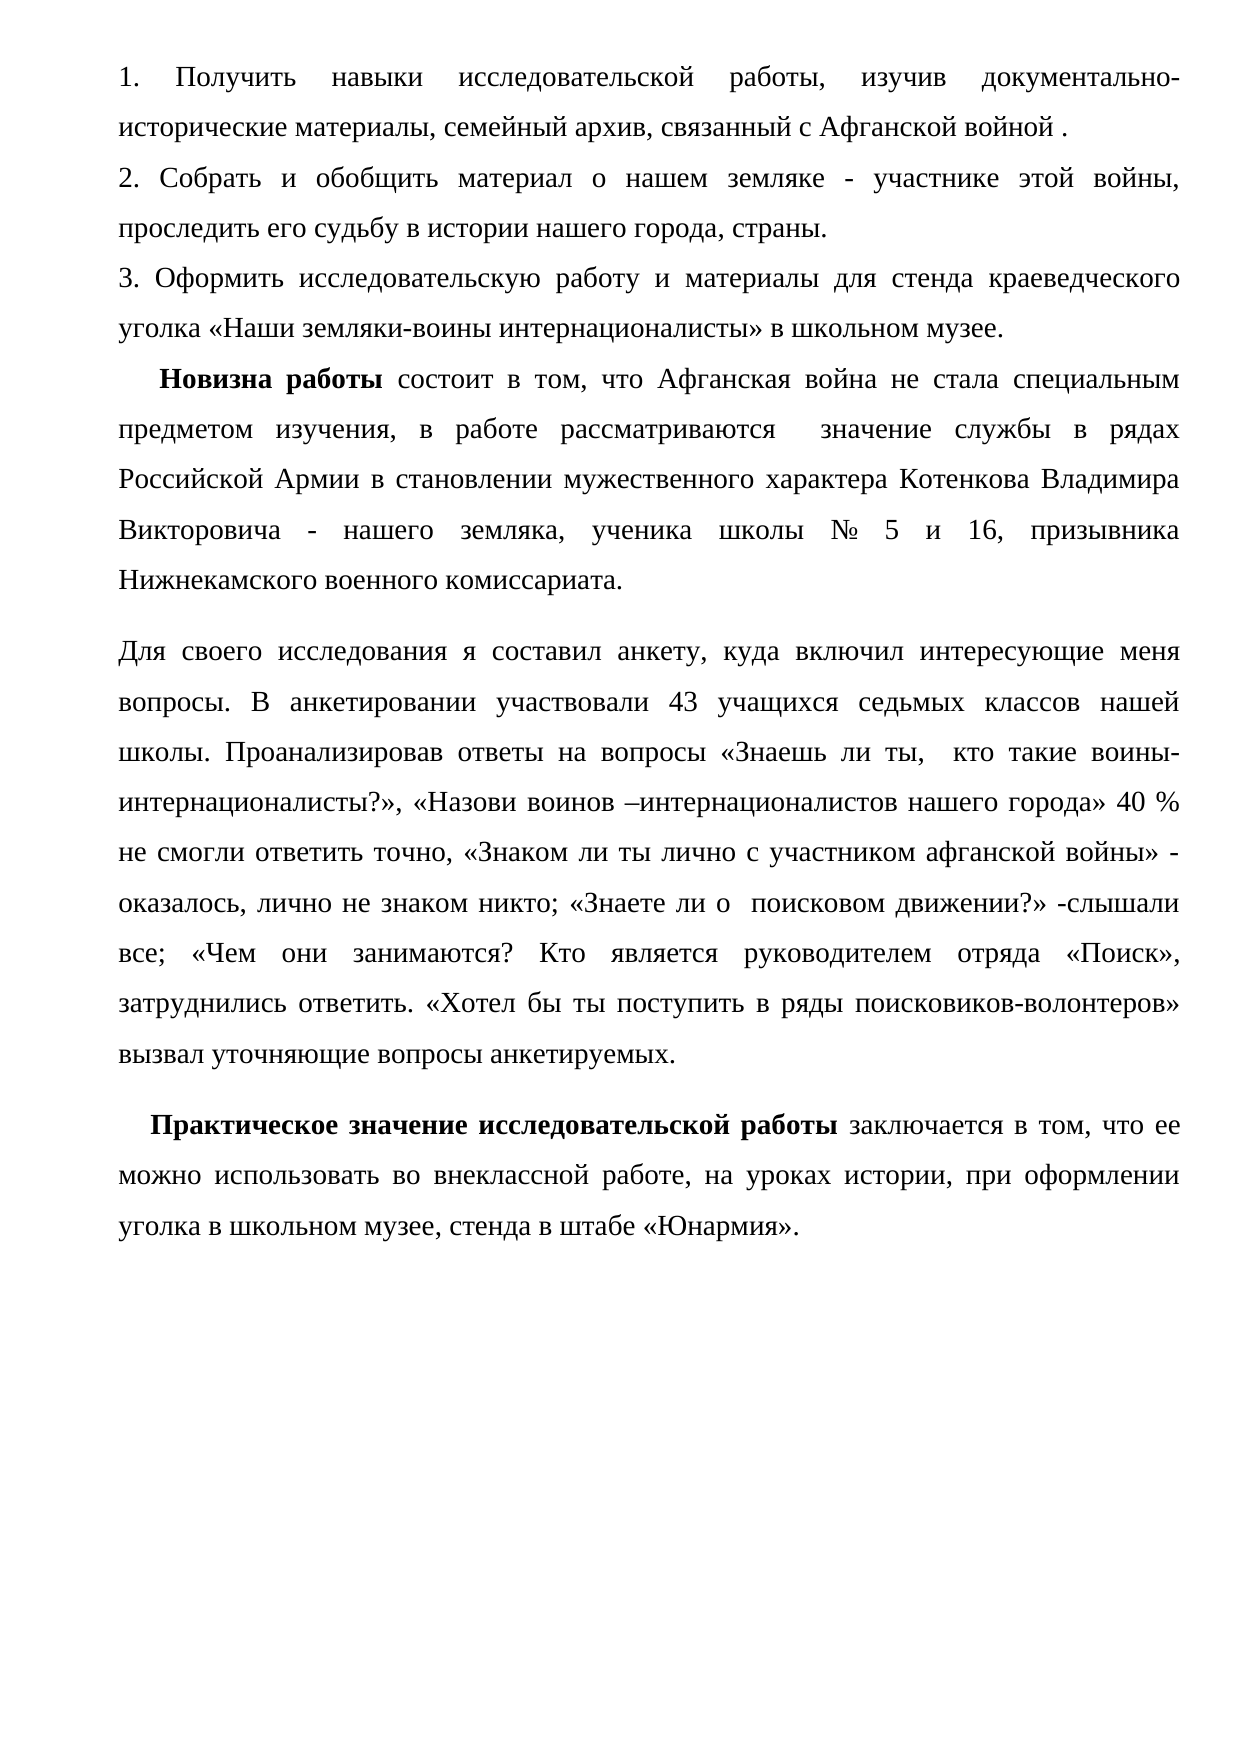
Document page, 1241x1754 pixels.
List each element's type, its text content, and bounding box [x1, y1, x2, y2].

text 1. Получить навыки исследовательской работы, изучив документально-исторические материалы, семейный архив, связанный с Афганской войной . [118, 59, 1181, 143]
text 2. Собрать и обобщить материал о нашем земляке - участнике этой войны, проследить его судьбу в истории нашего города, страны. [118, 160, 1181, 243]
text Для своего исследования я составил анкету, куда включил интересующие меня вопросы. В анкетировании участвовали 43 учащихся седьмых классов нашей школы. Проанализировав ответы на вопросы «Знаешь ли ты, кто такие воины- интернационалисты?», «Назови воинов –интернационалистов нашего города» 40 % не смогли ответить точно, «Знаком ли ты лично с участником афганской войны» - оказалось, лично не знаком никто; «Знаете ли о поисковом движении?» -слышали все; «Чем они занимаются? Кто является руководителем отряда «Поиск», затруднились ответить. «Хотел бы ты поступить в ряды поисковиков-волонтеров» вызвал уточняющие вопросы анкетируемых. [118, 633, 1181, 1069]
text Практическое значение исследовательской работы заключается в том, что ее можно использовать во внеклассной работе, на уроках истории, при оформлении уголка в школьном музее, стенда в штабе «Юнармия». [118, 1107, 1181, 1241]
text Новизна работы состоит в том, что Афганская война не стала специальным предметом изучения, в работе рассматриваются значение службы в рядах Российской Армии в становлении мужественного характера Котенкова Владимира Викторовича - нашего земляка, ученика школы № 5 и 16, призывника Нижнекамского военного комиссариата. [118, 361, 1181, 596]
text 3. Оформить исследовательскую работу и материалы для стенда краеведческого уголка «Наши земляки-воины интернационалисты» в школьном музее. [118, 260, 1181, 344]
